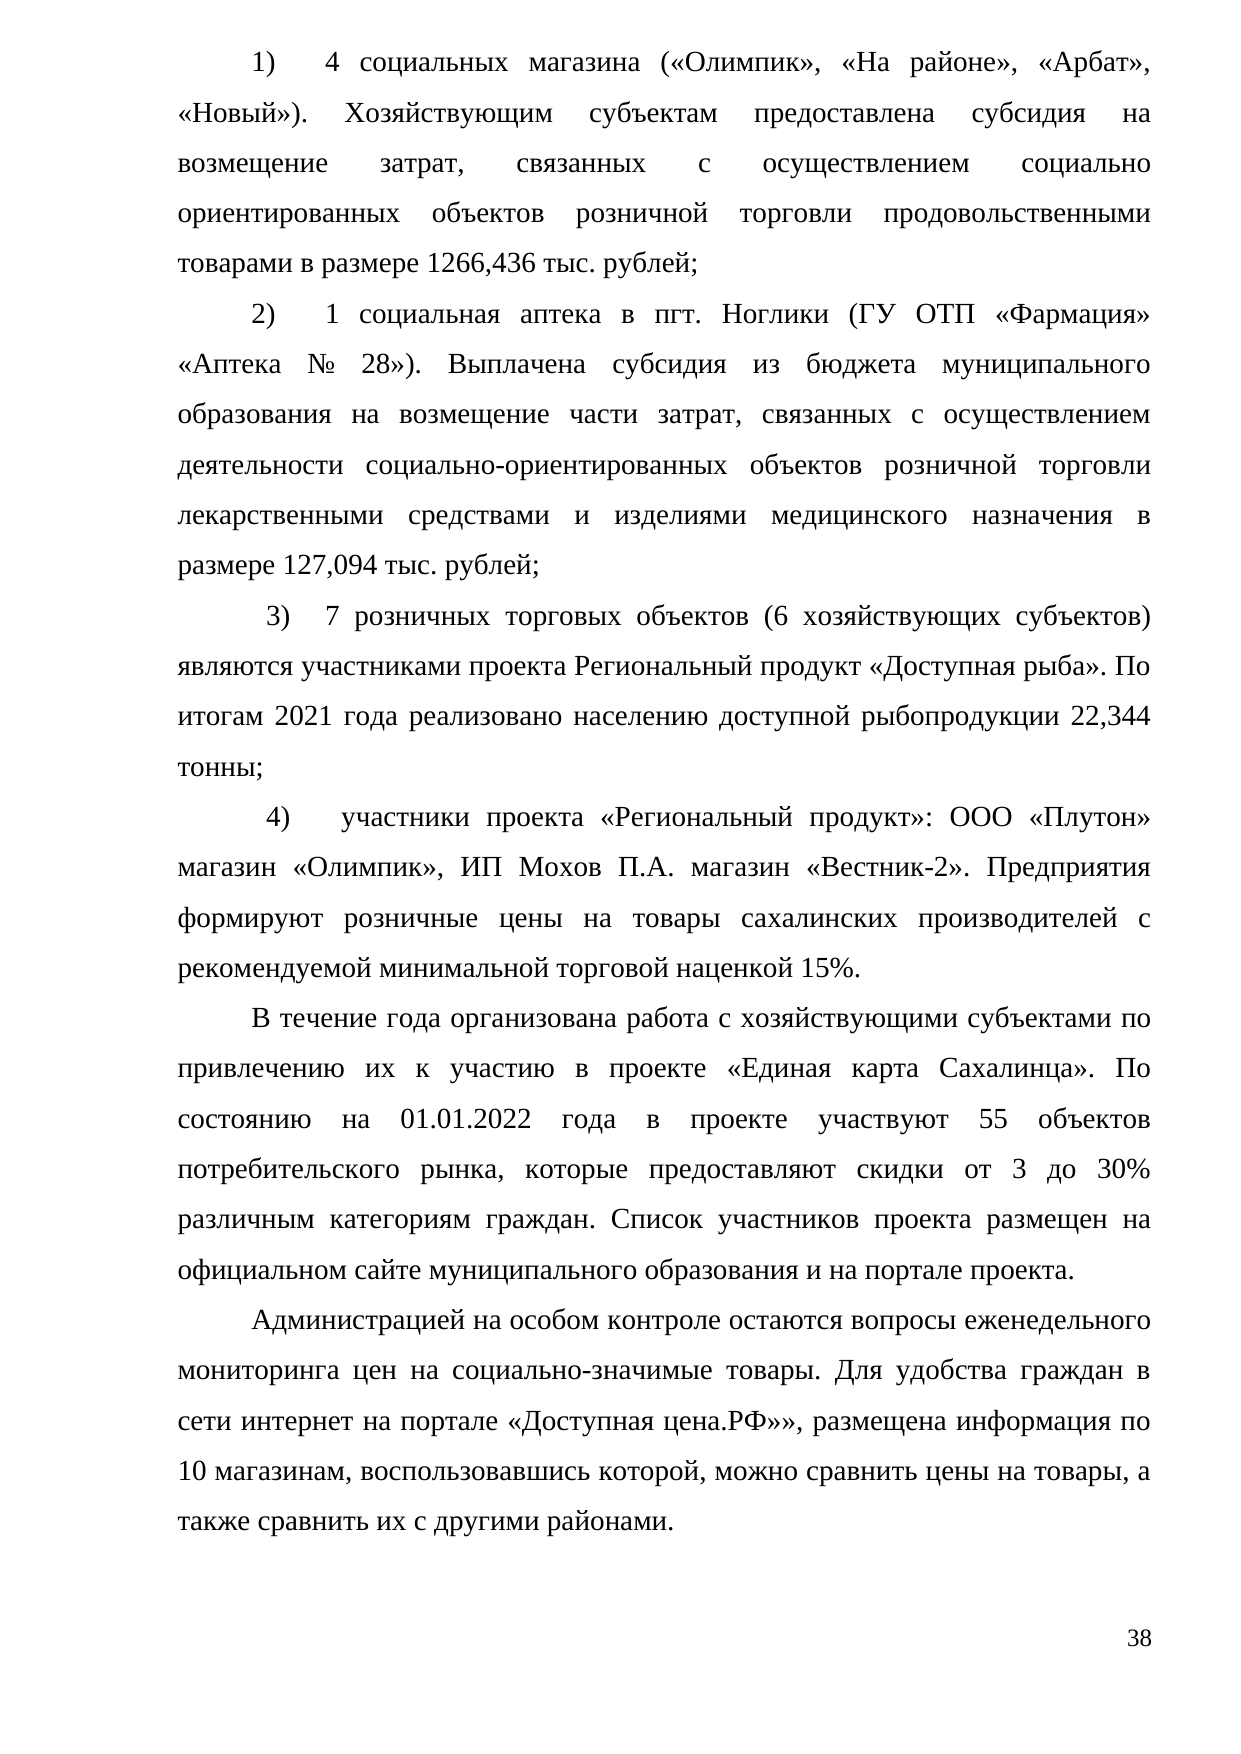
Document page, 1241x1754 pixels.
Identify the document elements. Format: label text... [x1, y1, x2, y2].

list 1 социальная аптека в пгт. Ноглики (ГУ ОТП «Фармация» «Аптека № 28»). Выплачена субсидия из бюджета муниципального образования на возмещение части затрат, связанных с осуществлением деятельности социально-ориентированных объектов розничной торговли лекарственными средствами и изделиями медицинского назначения в размере 127,094 тыс. рублей; [177, 296, 1152, 581]
list 7 розничных торговых объектов (6 хозяйствующих субъектов) являются участниками проекта Региональный продукт «Доступная рыба». По итогам 2021 года реализовано населению доступной рыбопродукции 22,344 тонны; [177, 598, 1152, 782]
list 4 социальных магазина («Олимпик», «На районе», «Арбат», «Новый»). Хозяйствующим субъектам предоставлена субсидия на возмещение затрат, связанных с осуществлением социально ориентированных объектов розничной торговли продовольственными товарами в размере 1266,436 тыс. рублей; [177, 44, 1152, 279]
list участники проекта «Региональный продукт»: ООО «Плутон» магазин «Олимпик», ИП Мохов П.А. магазин «Вестник-2». Предприятия формируют розничные цены на товары сахалинских производителей с рекомендуемой минимальной торговой наценкой 15%. [177, 799, 1152, 983]
text В течение года организована работа с хозяйствующими субъектами по привлечению их к участию в проекте «Единая карта Сахалинца». По состоянию на 01.01.2022 года в проекте участвуют 55 объектов потребительского рынка, которые предоставляют скидки от 3 до 30% различным категориям граждан. Список участников проекта размещен на официальном сайте муниципального образования и на портале проекта. [177, 1000, 1152, 1285]
text Администрацией на особом контроле остаются вопросы еженедельного мониторинга цен на социально-значимые товары. Для удобства граждан в сети интернет на портале «Доступная цена.РФ»», размещена информация по 10 магазинам, воспользовавшись которой, можно сравнить цены на товары, а также сравнить их с другими районами. [177, 1302, 1152, 1537]
